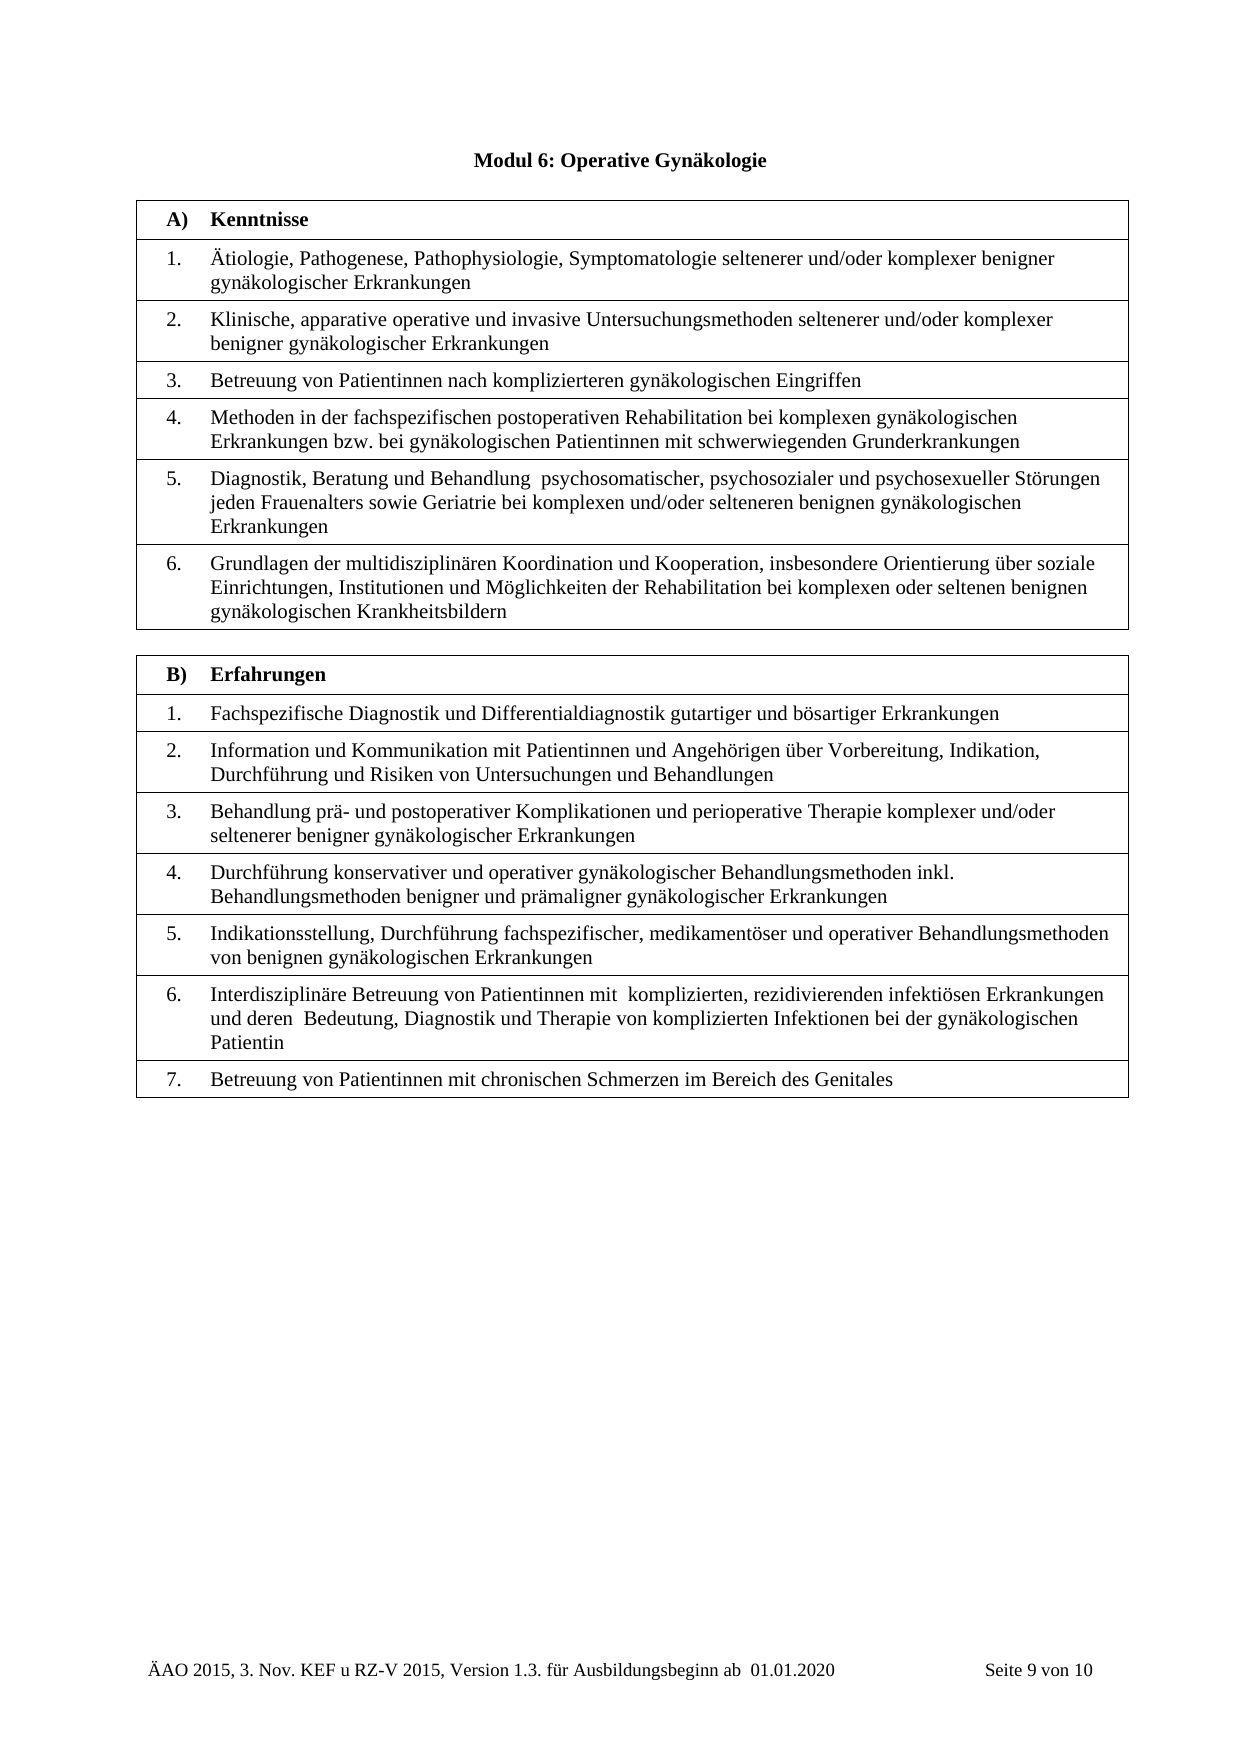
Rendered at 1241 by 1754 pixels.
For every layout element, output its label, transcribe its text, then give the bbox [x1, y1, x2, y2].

text Modul 6: Operative Gynäkologie [148, 148, 1093, 172]
table_cell Diagnostik, Beratung und Behandlung psychosomatischer, psychosozialer und psychosexueller Störungen jeden Frauenalters sowie Geriatrie bei komplexen und/oder selteneren benignen gynäkologischen Erkrankungen [137, 460, 1128, 544]
table_cell Interdisziplinäre Betreuung von Patientinnen mit komplizierten, rezidivierenden infektiösen Erkrankungen und deren Bedeutung, Diagnostik und Therapie von komplizierten Infektionen bei der gynäkologischen Patientin [137, 976, 1128, 1060]
table_cell Betreuung von Patientinnen mit chronischen Schmerzen im Bereich des Genitales [137, 1061, 1128, 1097]
table_cell Grundlagen der multidisziplinären Koordination und Kooperation, insbesondere Orientierung über soziale Einrichtungen, Institutionen und Möglichkeiten der Rehabilitation bei komplexen oder seltenen benignen gynäkologischen Krankheitsbildern [137, 545, 1128, 629]
table_cell Indikationsstellung, Durchführung fachspezifischer, medikamentöser und operativer Behandlungsmethoden von benignen gynäkologischen Erkrankungen [137, 915, 1128, 975]
table_cell Behandlung prä- und postoperativer Komplikationen und perioperative Therapie komplexer und/oder seltenerer benigner gynäkologischer Erkrankungen [137, 793, 1128, 853]
table_cell Ätiologie, Pathogenese, Pathophysiologie, Symptomatologie seltenerer und/oder komplexer benigner gynäkologischer Erkrankungen [137, 240, 1128, 299]
table_header A) Kenntnisse [137, 201, 1128, 238]
table_cell Durchführung konservativer und operativer gynäkologischer Behandlungsmethoden inkl. Behandlungsmethoden benigner und prämaligner gynäkologischer Erkrankungen [137, 854, 1128, 914]
table_cell Fachspezifische Diagnostik und Differentialdiagnostik gutartiger und bösartiger Erkrankungen [137, 695, 1128, 731]
table_header B) Erfahrungen [137, 656, 1128, 694]
table_cell Information und Kommunikation mit Patientinnen und Angehörigen über Vorbereitung, Indikation, Durchführung und Risiken von Untersuchungen und Behandlungen [137, 732, 1128, 792]
table_cell Klinische, apparative operative und invasive Untersuchungsmethoden seltenerer und/oder komplexer benigner gynäkologischer Erkrankungen [137, 301, 1128, 361]
table_cell Methoden in der fachspezifischen postoperativen Rehabilitation bei komplexen gynäkologischen Erkrankungen bzw. bei gynäkologischen Patientinnen mit schwerwiegenden Grunderkrankungen [137, 399, 1128, 459]
table_cell Betreuung von Patientinnen nach komplizierteren gynäkologischen Eingriffen [137, 362, 1128, 398]
